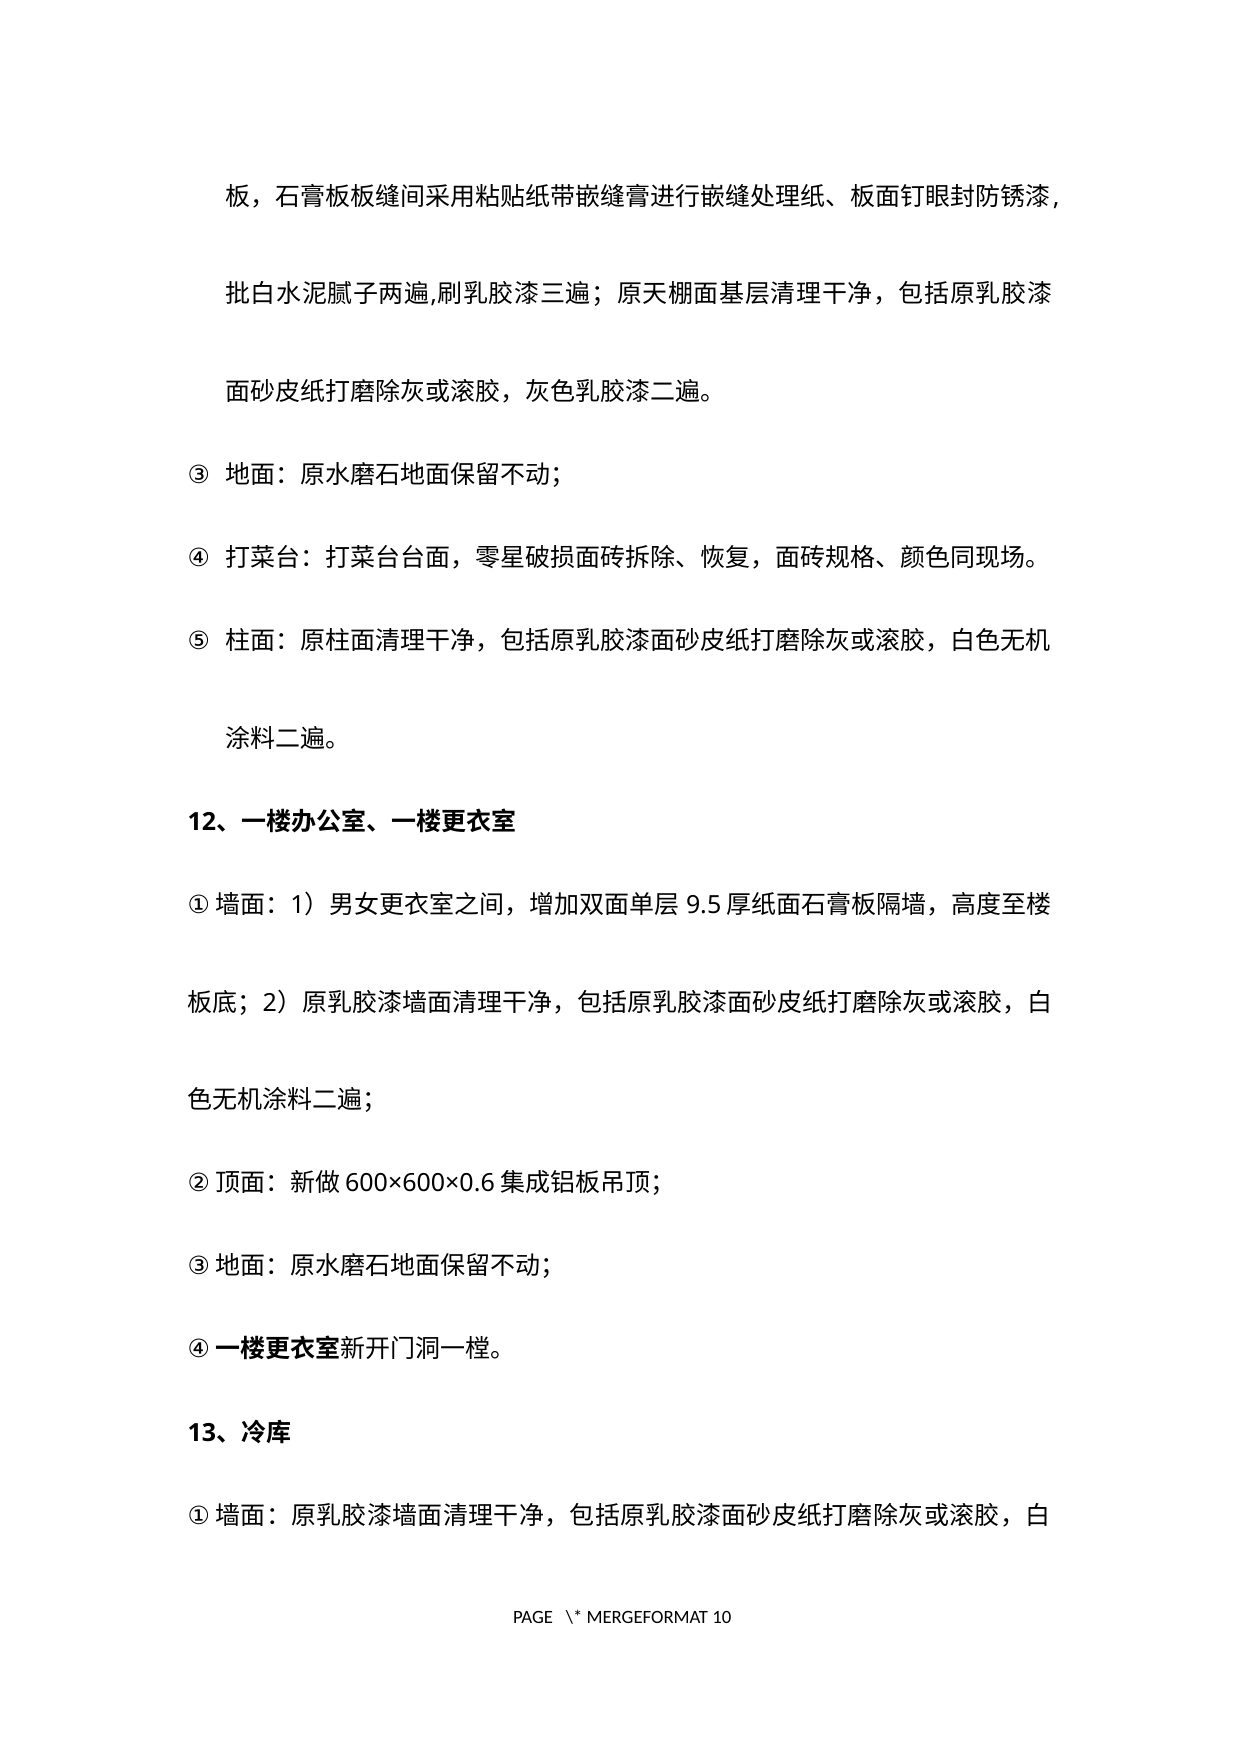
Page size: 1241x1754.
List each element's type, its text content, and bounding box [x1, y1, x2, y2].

text 13、冷库 [187, 1398, 1053, 1463]
text ①墙面：1）男女更衣室之间，增加双面单层9.5厚纸面石膏板隔墙，高度至楼板底；2）原乳胶漆墙面清理干净，包括原乳胶漆面砂皮纸打磨除灰或滚胶，白色无机涂料二遍； [187, 870, 1053, 1130]
list 地面：原水磨石地面保留不动； [187, 440, 1053, 505]
text ②顶面：新做600×600×0.6集成铝板吊顶； [187, 1148, 1053, 1213]
text 12、一楼办公室、一楼更衣室 [187, 787, 1053, 852]
text ③地面：原水磨石地面保留不动； [187, 1231, 1053, 1296]
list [187, 162, 1053, 422]
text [187, 1481, 1053, 1546]
text ④一楼更衣室新开门洞一樘。 [187, 1314, 1053, 1379]
list 柱面：原柱面清理干净，包括原乳胶漆面砂皮纸打磨除灰或滚胶，白色无机涂料二遍。 [187, 606, 1053, 769]
list 打菜台：打菜台台面，零星破损面砖拆除、恢复，面砖规格、颜色同现场。 [187, 523, 1053, 588]
